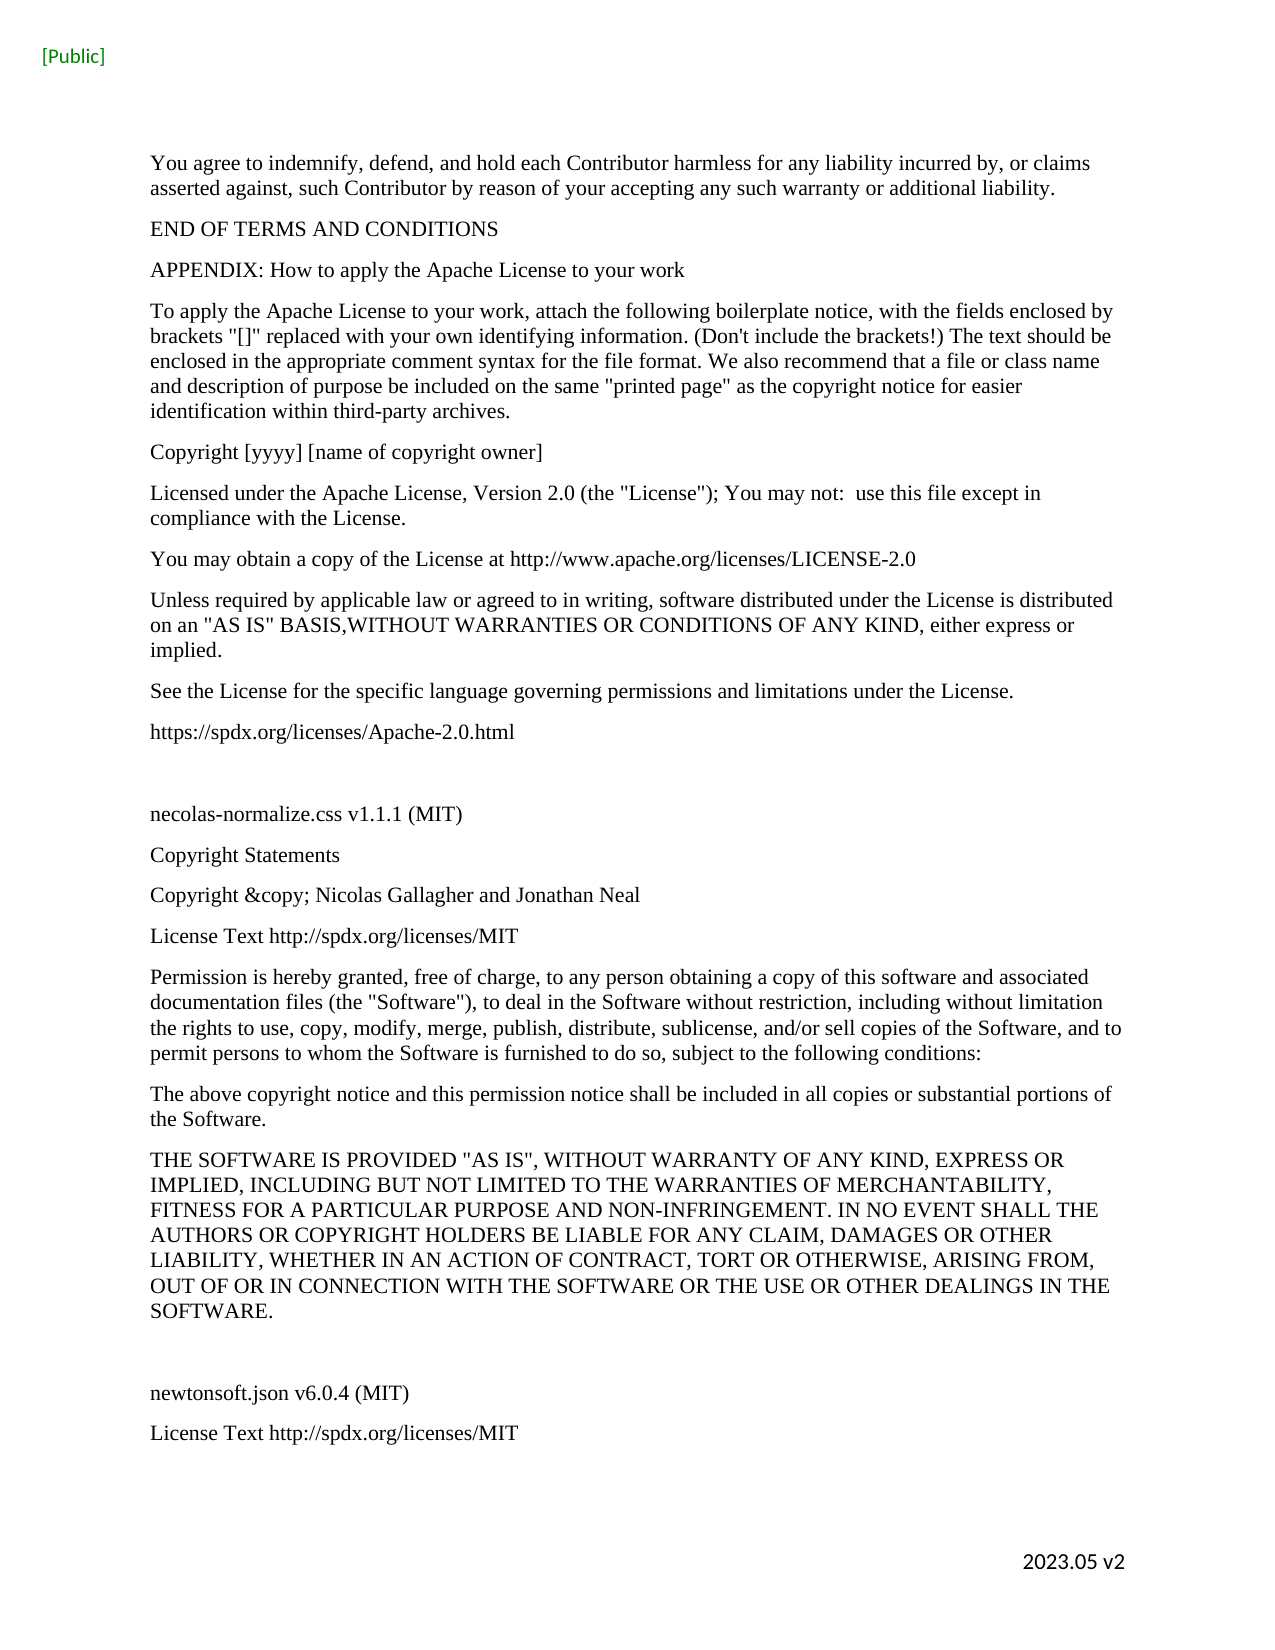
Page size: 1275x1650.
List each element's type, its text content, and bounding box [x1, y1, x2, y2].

text https://spdx.org/licenses/Apache-2.0.html [150, 719, 1125, 744]
text Copyright &copy; Nicolas Gallagher and Jonathan Neal [150, 882, 1125, 908]
text You may obtain a copy of the License at http://www.apache.org/licenses/LICENSE-2.0 [150, 546, 1125, 571]
text The above copyright notice and this permission notice shall be included in all copies or substantial portions of the Software. [150, 1081, 1125, 1131]
text END OF TERMS AND CONDITIONS [150, 216, 1125, 241]
text Unless required by applicable law or agreed to in writing, software distributed under the License is distributed on an "AS IS" BASIS,WITHOUT WARRANTIES OR CONDITIONS OF ANY KIND, either express or implied. [150, 587, 1125, 663]
text License Text http://spdx.org/licenses/MIT [150, 1420, 1125, 1446]
text To apply the Apache License to your work, attach the following boilerplate notice, with the fields enclosed by brackets "[]" replaced with your own identifying information. (Don't include the brackets!) The text should be enclosed in the appropriate comment syntax for the file format. We also recommend that a file or class name and description of purpose be included on the same "printed page" as the copyright notice for easier identification within third-party archives. [150, 298, 1125, 424]
text necolas-normalize.css v1.1.1 (MIT) [150, 801, 1125, 826]
text License Text http://spdx.org/licenses/MIT [150, 923, 1125, 948]
text Permission is hereby granted, free of charge, to any person obtaining a copy of this software and associated documentation files (the "Software"), to deal in the Software without restriction, including without limitation the rights to use, copy, modify, merge, publish, distribute, sublicense, and/or sell copies of the Software, and to permit persons to whom the Software is furnished to do so, subject to the following conditions: [150, 964, 1125, 1065]
text Copyright Statements [150, 842, 1125, 867]
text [150, 150, 1125, 200]
text Licensed under the Apache License, Version 2.0 (the "License"); You may not: use this file except in compliance with the License. [150, 480, 1125, 531]
text APPENDIX: How to apply the Apache License to your work [150, 257, 1125, 282]
text newtonsoft.json v6.0.4 (MIT) [150, 1379, 1125, 1405]
text See the License for the specific language governing permissions and limitations under the License. [150, 678, 1125, 703]
text Copyright [yyyy] [name of copyright owner] [150, 439, 1125, 464]
